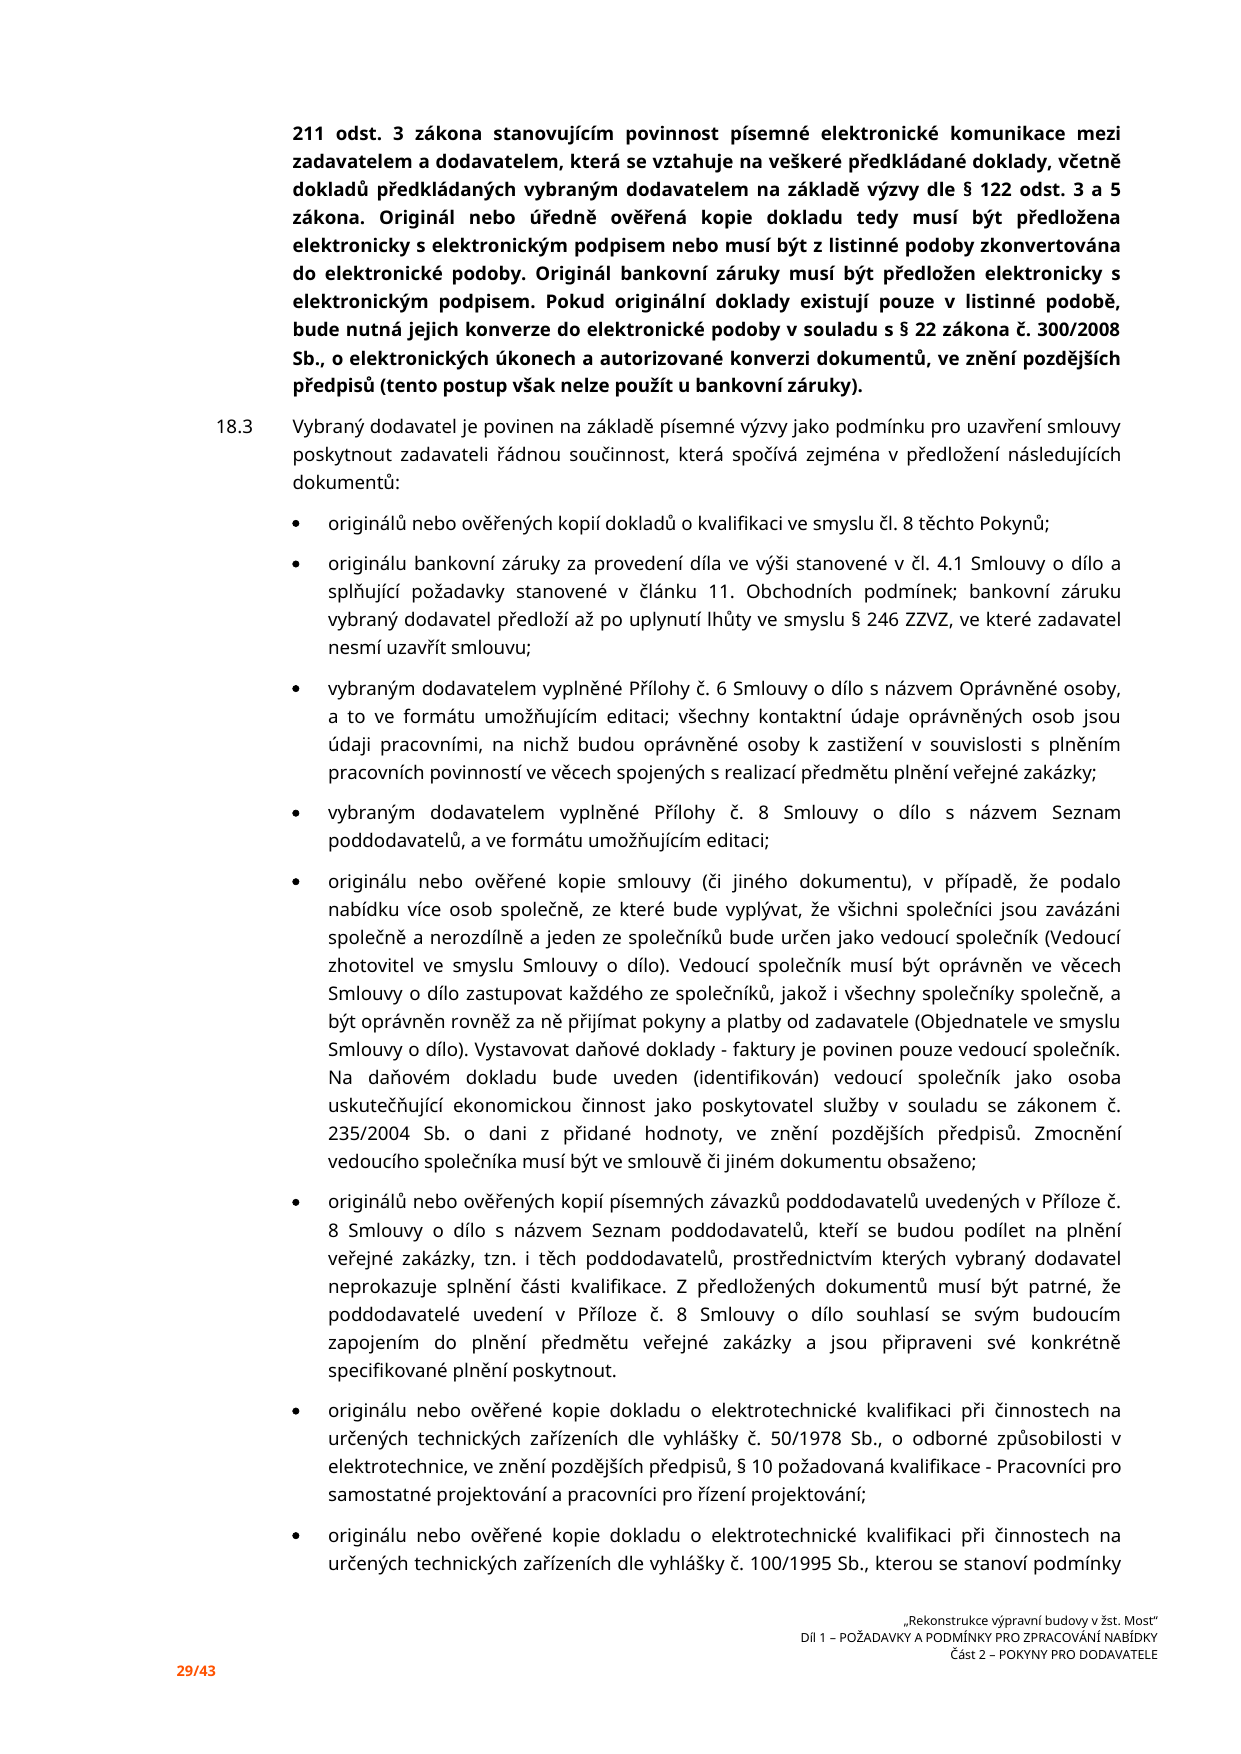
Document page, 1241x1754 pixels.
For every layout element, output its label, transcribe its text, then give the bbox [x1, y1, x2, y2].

text Vybraný dodavatel je povinen na základě písemné výzvy jako podmínku pro uzavření smlouvy poskytnout zadavateli řádnou součinnost, která spočívá zejména v předložení následujících dokumentů: [216, 413, 1122, 495]
text originálů nebo ověřených kopií dokladů o kvalifikaci ve smyslu čl. 8 těchto Pokynů; [292, 510, 1122, 535]
text vybraným dodavatelem vyplněné Přílohy č. 6 Smlouvy o dílo s názvem Oprávněné osoby, a to ve formátu umožňujícím editaci; všechny kontaktní údaje oprávněných osob jsou údaji pracovními, na nichž budou oprávněné osoby k zastižení v souvislosti s plněním pracovních povinností ve věcech spojených s realizací předmětu plnění veřejné zakázky; [292, 675, 1122, 784]
text originálu nebo ověřené kopie dokladu o elektrotechnické kvalifikaci při činnostech na určených technických zařízeních dle vyhlášky č. 50/1978 Sb., o odborné způsobilosti v elektrotechnice, ve znění pozdějších předpisů, § 10 požadovaná kvalifikace - Pracovníci pro samostatné projektování a pracovníci pro řízení projektování; [292, 1397, 1122, 1507]
text originálu bankovní záruky za provedení díla ve výši stanovené v čl. 4.1 Smlouvy o dílo a splňující požadavky stanovené v článku 11. Obchodních podmínek; bankovní záruku vybraný dodavatel předloží až po uplynutí lhůty ve smyslu § 246 ZZVZ, ve které zadavatel nesmí uzavřít smlouvu; [292, 550, 1122, 660]
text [216, 121, 1122, 398]
text vybraným dodavatelem vyplněné Přílohy č. 8 Smlouvy o dílo s názvem Seznam poddodavatelů, a ve formátu umožňujícím editaci; [292, 799, 1122, 853]
text originálu nebo ověřené kopie smlouvy (či jiného dokumentu), v případě, že podalo nabídku více osob společně, ze které bude vyplývat, že všichni společníci jsou zavázáni společně a nerozdílně a jeden ze společníků bude určen jako vedoucí společník (Vedoucí zhotovitel ve smyslu Smlouvy o dílo). Vedoucí společník musí být oprávněn ve věcech Smlouvy o dílo zastupovat každého ze společníků, jakož i všechny společníky společně, a být oprávněn rovněž za ně přijímat pokyny a platby od zadavatele (Objednatele ve smyslu Smlouvy o dílo). Vystavovat daňové doklady - faktury je povinen pouze vedoucí společník. Na daňovém dokladu bude uveden (identifikován) vedoucí společník jako osoba uskutečňující ekonomickou činnost jako poskytovatel služby v souladu se zákonem č. 235/2004 Sb. o dani z přidané hodnoty, ve znění pozdějších předpisů. Zmocnění vedoucího společníka musí být ve smlouvě či jiném dokumentu obsaženo; [292, 868, 1122, 1174]
text originálů nebo ověřených kopií písemných závazků poddodavatelů uvedených v Příloze č. 8 Smlouvy o dílo s názvem Seznam poddodavatelů, kteří se budou podílet na plnění veřejné zakázky, tzn. i těch poddodavatelů, prostřednictvím kterých vybraný dodavatel neprokazuje splnění části kvalifikace. Z předložených dokumentů musí být patrné, že poddodavatelé uvedení v Příloze č. 8 Smlouvy o dílo souhlasí se svým budoucím zapojením do plnění předmětu veřejné zakázky a jsou připraveni své konkrétně specifikované plnění poskytnout. [292, 1189, 1122, 1382]
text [292, 1522, 1122, 1576]
